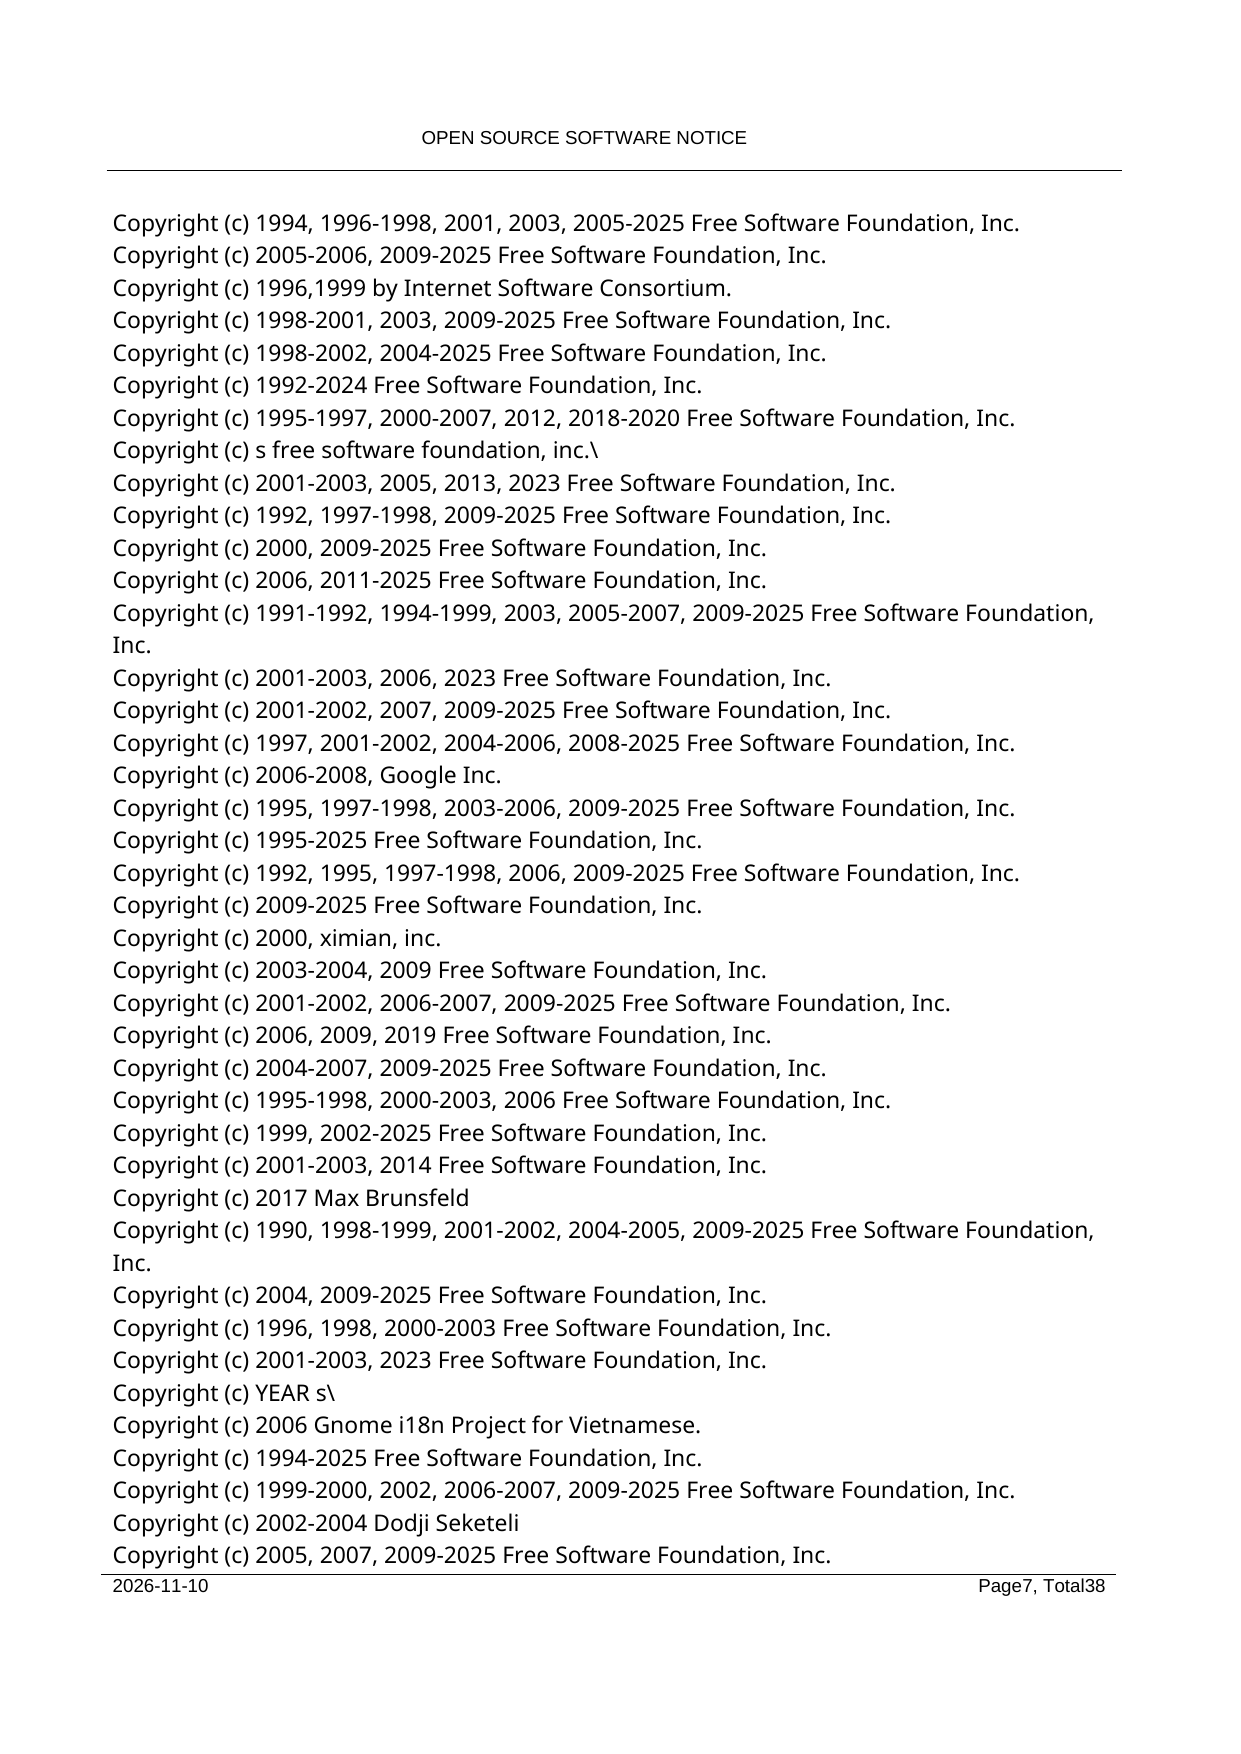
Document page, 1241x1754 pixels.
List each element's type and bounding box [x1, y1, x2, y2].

text [112, 206, 1128, 1571]
